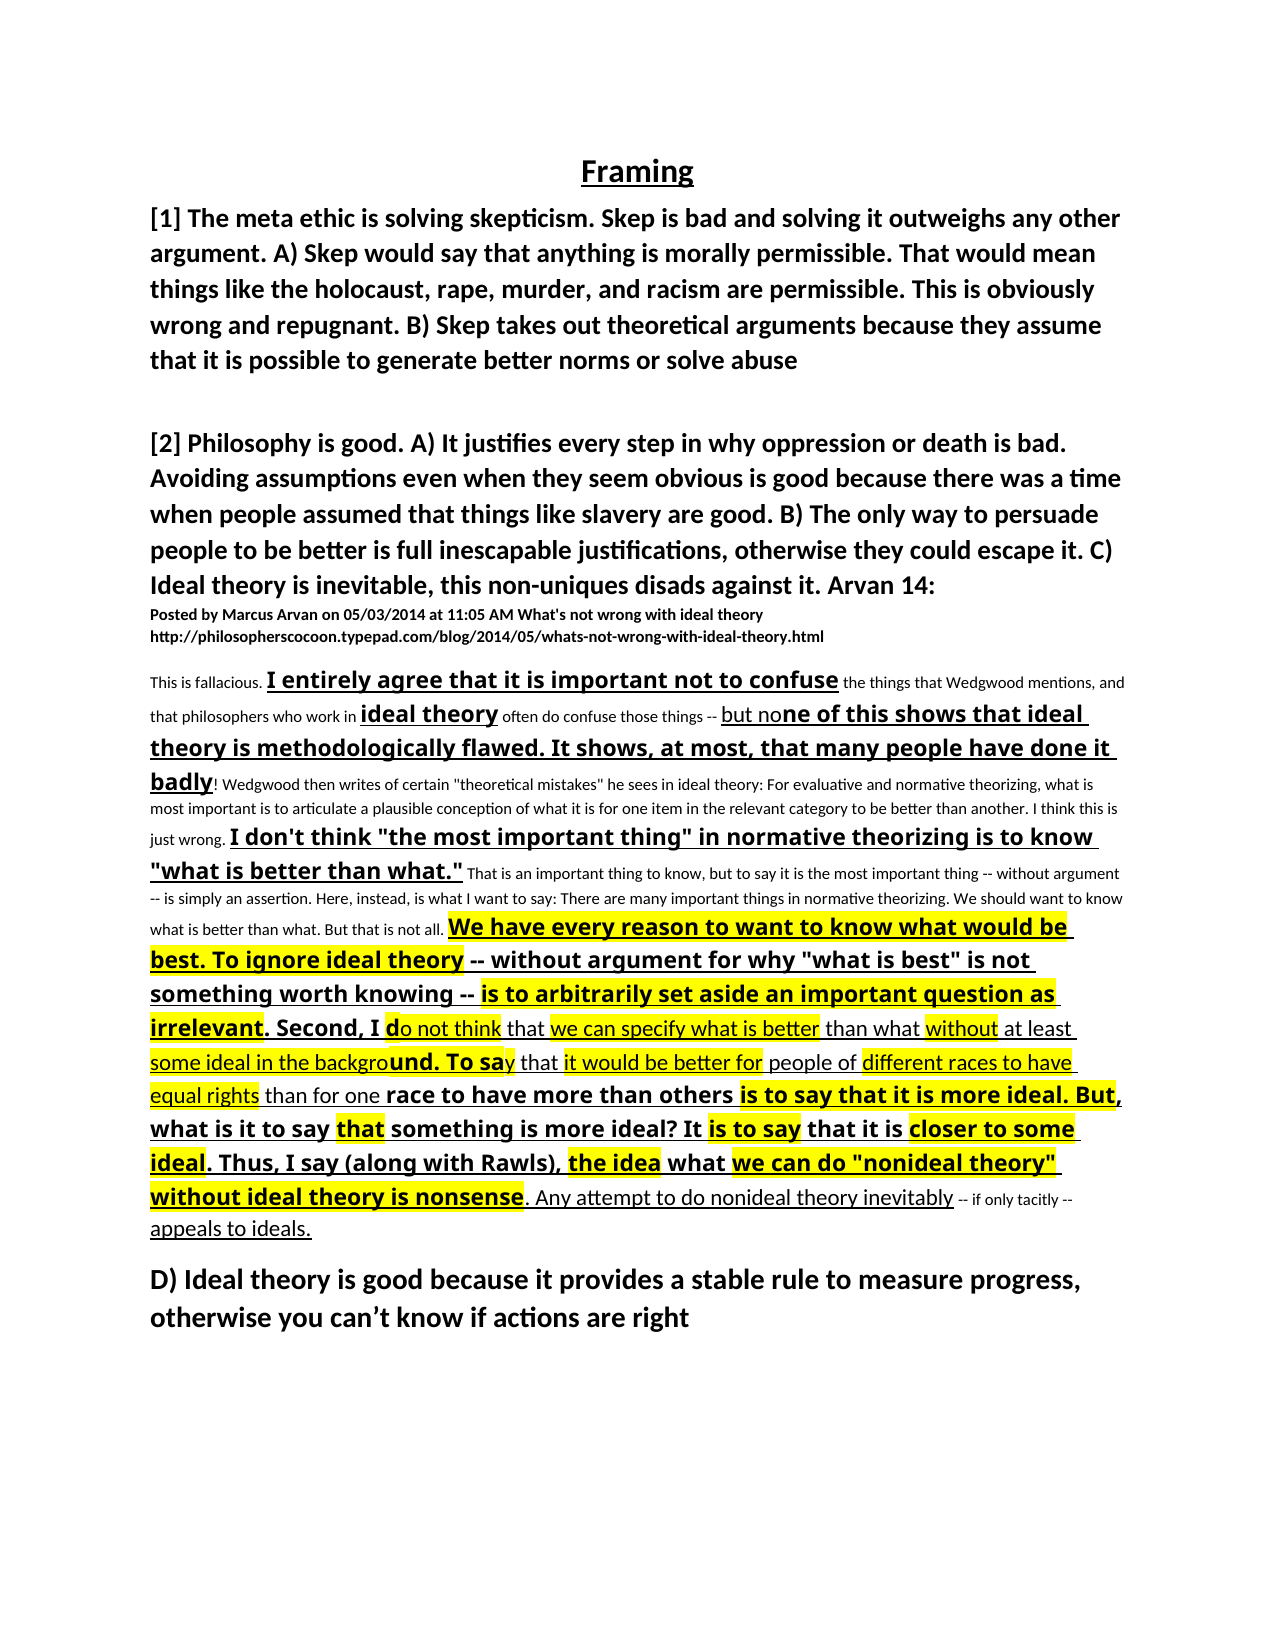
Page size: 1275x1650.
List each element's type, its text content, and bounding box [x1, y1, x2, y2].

subtitle Framing [150, 150, 1125, 191]
subtitle [1] The meta ethic is solving skepticism. Skep is bad and solving it outweighs any other argument. A) Skep would say that anything is morally permissible. That would mean things like the holocaust, rape, murder, and racism are permissible. This is obviously wrong and repugnant. B) Skep takes out theoretical arguments because they assume that it is possible to generate better norms or solve abuse [150, 201, 1125, 376]
text D) Ideal theory is good because it provides a stable rule to measure progress, otherwise you can’t know if actions are right [150, 1261, 1125, 1335]
subtitle [2] Philosophy is good. A) It justifies every step in why oppression or death is bad. Avoiding assumptions even when they seem obvious is good because there was a time when people assumed that things like slavery are good. B) The only way to persuade people to be better is full inescapable justifications, otherwise they could escape it. C) Ideal theory is inevitable, this non-uniques disads against it. Arvan 14: [150, 426, 1125, 601]
text This is fallacious. I entirely agree that it is important not to confuse the things that Wedgwood mentions, and that philosophers who work in ideal theory often do confuse those things -- but none of this shows that ideal theory is methodologically flawed. It shows, at most, that many people have done it badly! Wedgwood then writes of certain "theoretical mistakes" he sees in ideal theory: For evaluative and normative theorizing, what is most important is to articulate a plausible conception of what it is for one item in the relevant category to be better than another. I think this is just wrong. I don't think "the most important thing" in normative theorizing is to know "what is better than what." That is an important thing to know, but to say it is the most important thing -- without argument -- is simply an assertion. Here, instead, is what I want to say: There are many important things in normative theorizing. We should want to know what is better than what. But that is not all. We have every reason to want to know what would be best. To ignore ideal theory -- without argument for why "what is best" is not something worth knowing -- is to arbitrarily set aside an important question as irrelevant. Second, I do not think that we can specify what is better than what without at least some ideal in the background. To say that it would be better for people of different races to have equal rights than for one race to have more than others is to say that it is more ideal. But, what is it to say that something is more ideal? It is to say that it is closer to some ideal. Thus, I say (along with Rawls), the idea what we can do "nonideal theory" without ideal theory is nonsense. Any attempt to do nonideal theory inevitably -- if only tacitly -- appeals to ideals. [150, 664, 1125, 1242]
text Posted by Marcus Arvan on 05/03/2014 at 11:05 AM What's not wrong with ideal theory http://philosopherscocoon.typepad.com/blog/2014/05/whats-not-wrong-with-ideal-theory.html [150, 604, 1125, 646]
